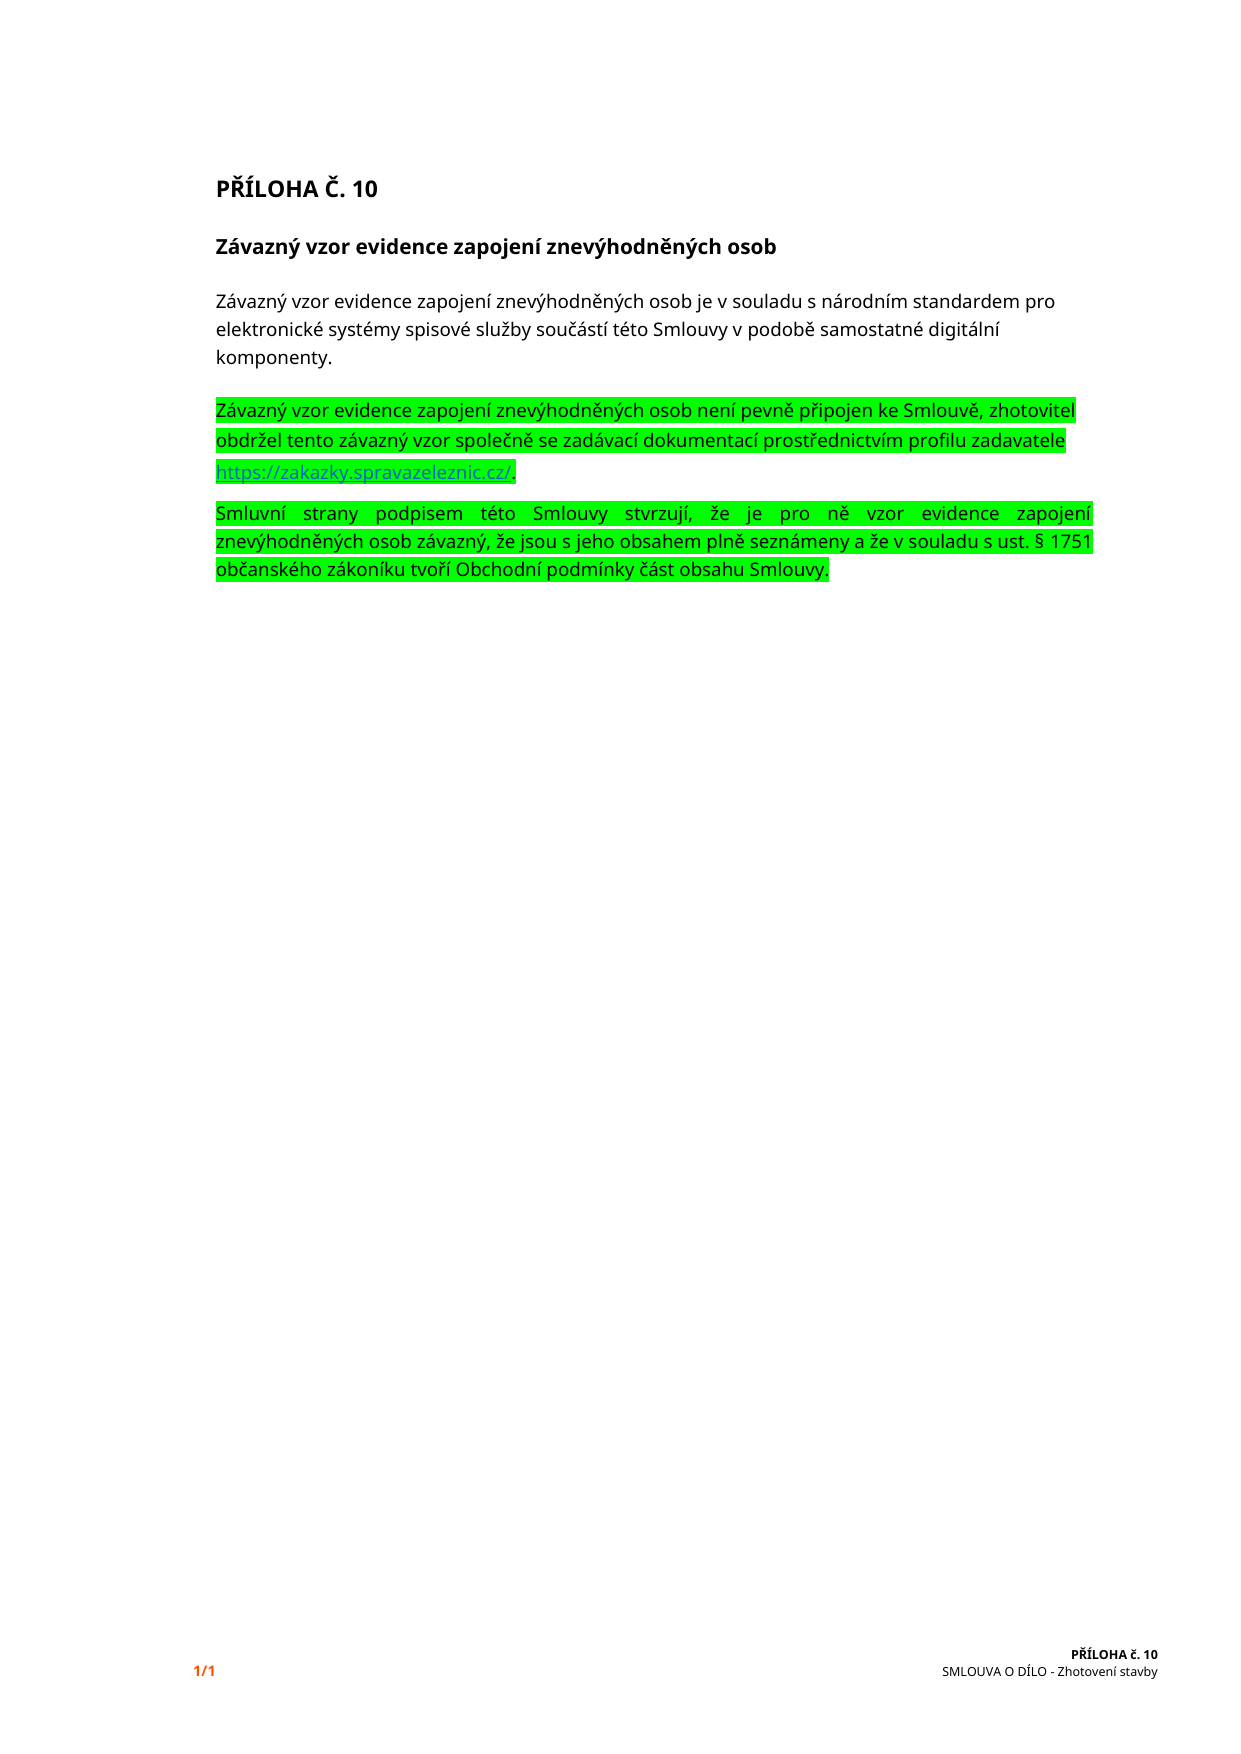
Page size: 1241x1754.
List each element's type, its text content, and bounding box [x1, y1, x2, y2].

text Příloha č. 10 [216, 172, 1093, 204]
text Závazný vzor evidence zapojení znevýhodněných osob [216, 232, 1093, 260]
text Závazný vzor evidence zapojení znevýhodněných osob je v souladu s národním standardem pro elektronické systémy spisové služby součástí této Smlouvy v podobě samostatné digitální komponenty. [216, 288, 1093, 370]
text Závazný vzor evidence zapojení znevýhodněných osob není pevně připojen ke Smlouvě, zhotovitel obdržel tento závazný vzor společně se zadávací dokumentací prostřednictvím profilu zadavatele https://zakazky.spravazeleznic.cz/. [216, 397, 1093, 485]
text Smluvní strany podpisem této Smlouvy stvrzují, že je pro ně vzor evidence zapojení znevýhodněných osob závazný, že jsou s jeho obsahem plně seznámeny a že v souladu s ust. § 1751 občanského zákoníku tvoří Obchodní podmínky část obsahu Smlouvy. [216, 554, 1093, 582]
